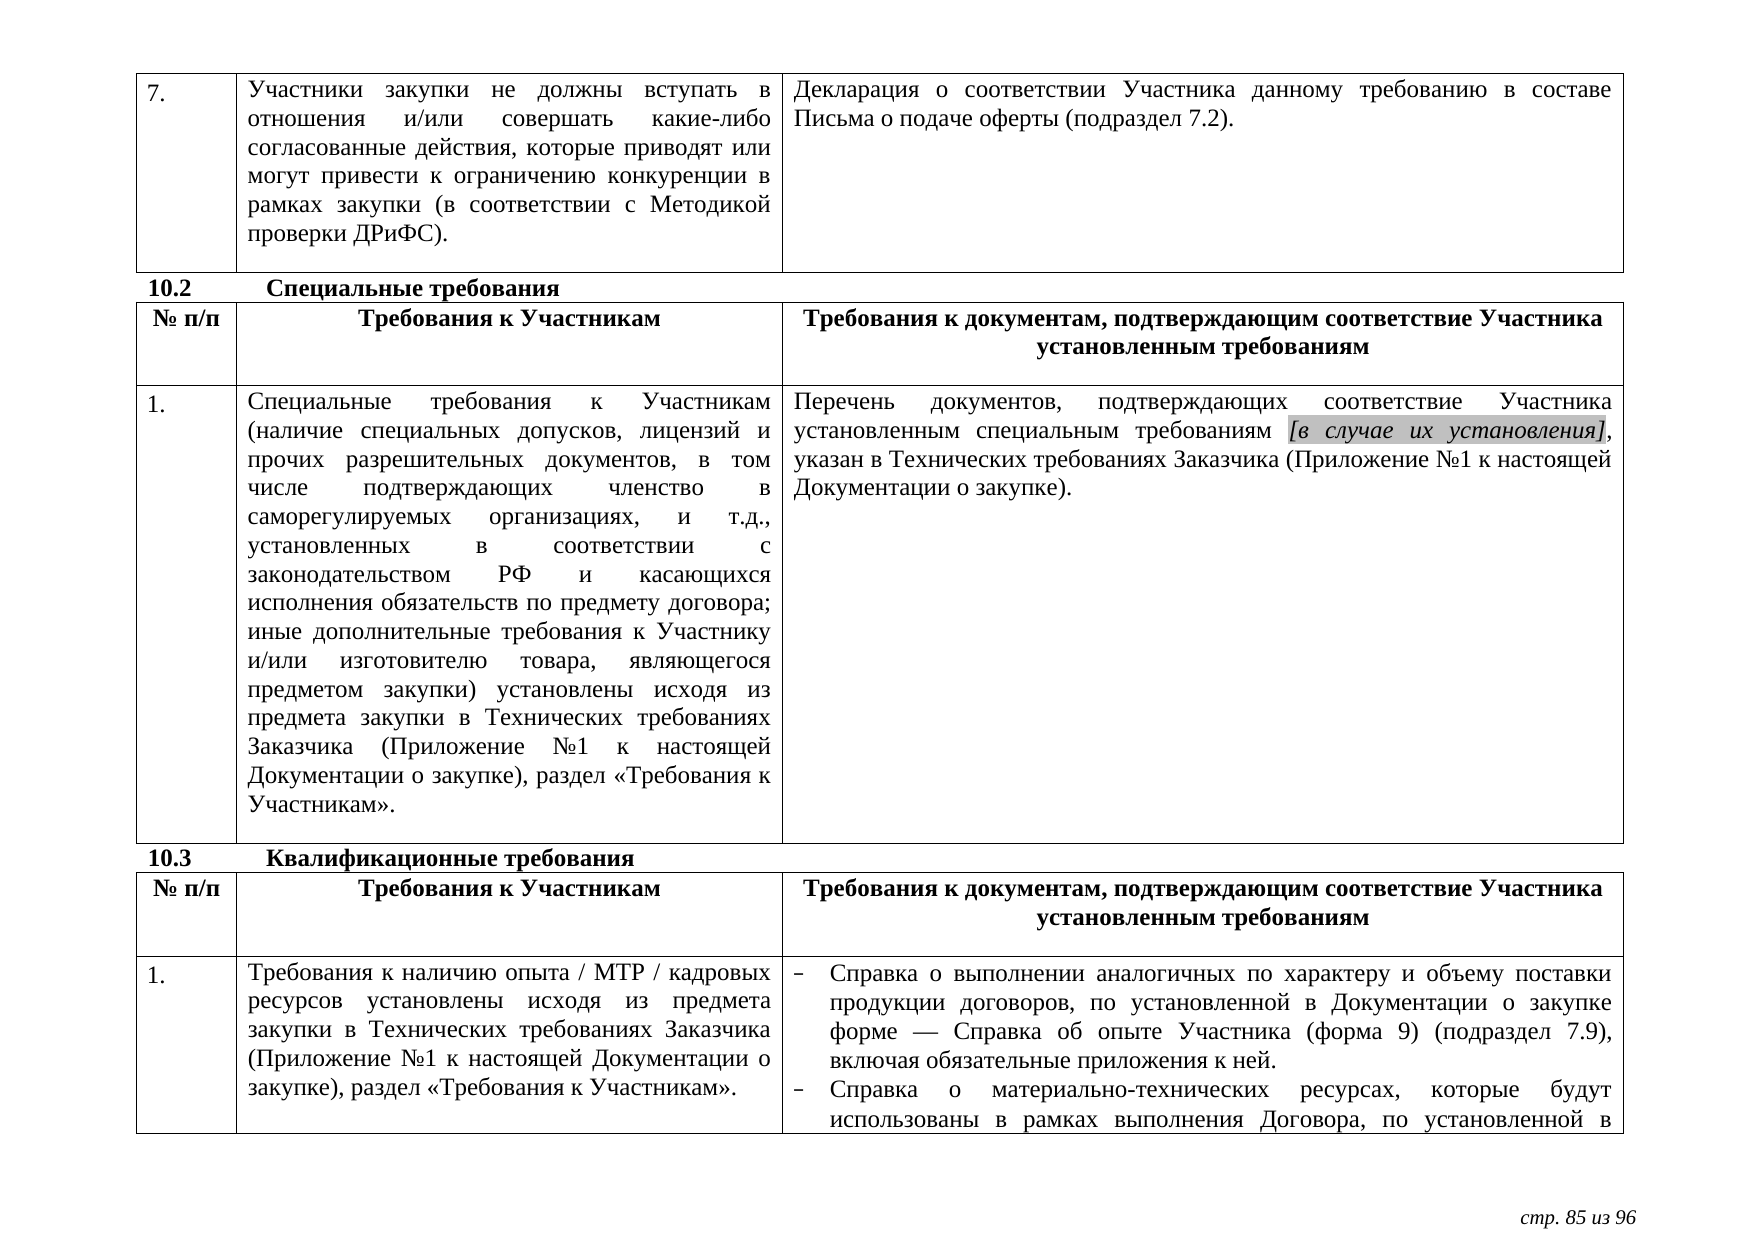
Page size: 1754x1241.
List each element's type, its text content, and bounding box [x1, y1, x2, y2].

table_header Требования к документам, подтверждающим соответствие Участника установленным требованиям [783, 303, 1623, 385]
table_cell Перечень документов, подтверждающих соответствие Участника установленным специальным требованиям [в случае их установления], указан в Технических требованиях Заказчика (Приложение №1 к настоящей Документации о закупке). [783, 386, 1623, 842]
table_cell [783, 74, 1623, 272]
table_header № п/п [137, 303, 236, 385]
table_header Требования к Участникам [237, 303, 782, 385]
subtitle Специальные требования [148, 273, 1636, 302]
subtitle Квалификационные требования [148, 843, 1636, 872]
table_cell [137, 957, 236, 1133]
table_header Требования к документам, подтверждающим соответствие Участника установленным требованиям [783, 873, 1623, 956]
table_header Требования к Участникам [237, 873, 782, 956]
table_cell Участники закупки не должны вступать в отношения и/или совершать какие-либо согласованные действия, которые приводят или могут привести к ограничению конкуренции в рамках закупки (в соответствии с Методикой проверки ДРиФС). [237, 74, 782, 272]
table_cell Специальные требования к Участникам (наличие специальных допусков, лицензий и прочих разрешительных документов, в том числе подтверждающих членство в саморегулируемых организациях, и т.д., установленных в соответствии с законодательством РФ и касающихся исполнения обязательств по предмету договора; иные дополнительные требования к Участнику и/или изготовителю товара, являющегося предметом закупки) установлены исходя из предмета закупки в Технических требованиях Заказчика (Приложение №1 к настоящей Документации о закупке), раздел «Требования к Участникам». [237, 386, 782, 842]
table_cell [783, 957, 1623, 1133]
table_cell [137, 74, 236, 272]
table_header № п/п [137, 873, 236, 956]
table_cell [137, 386, 236, 842]
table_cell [237, 957, 782, 1133]
